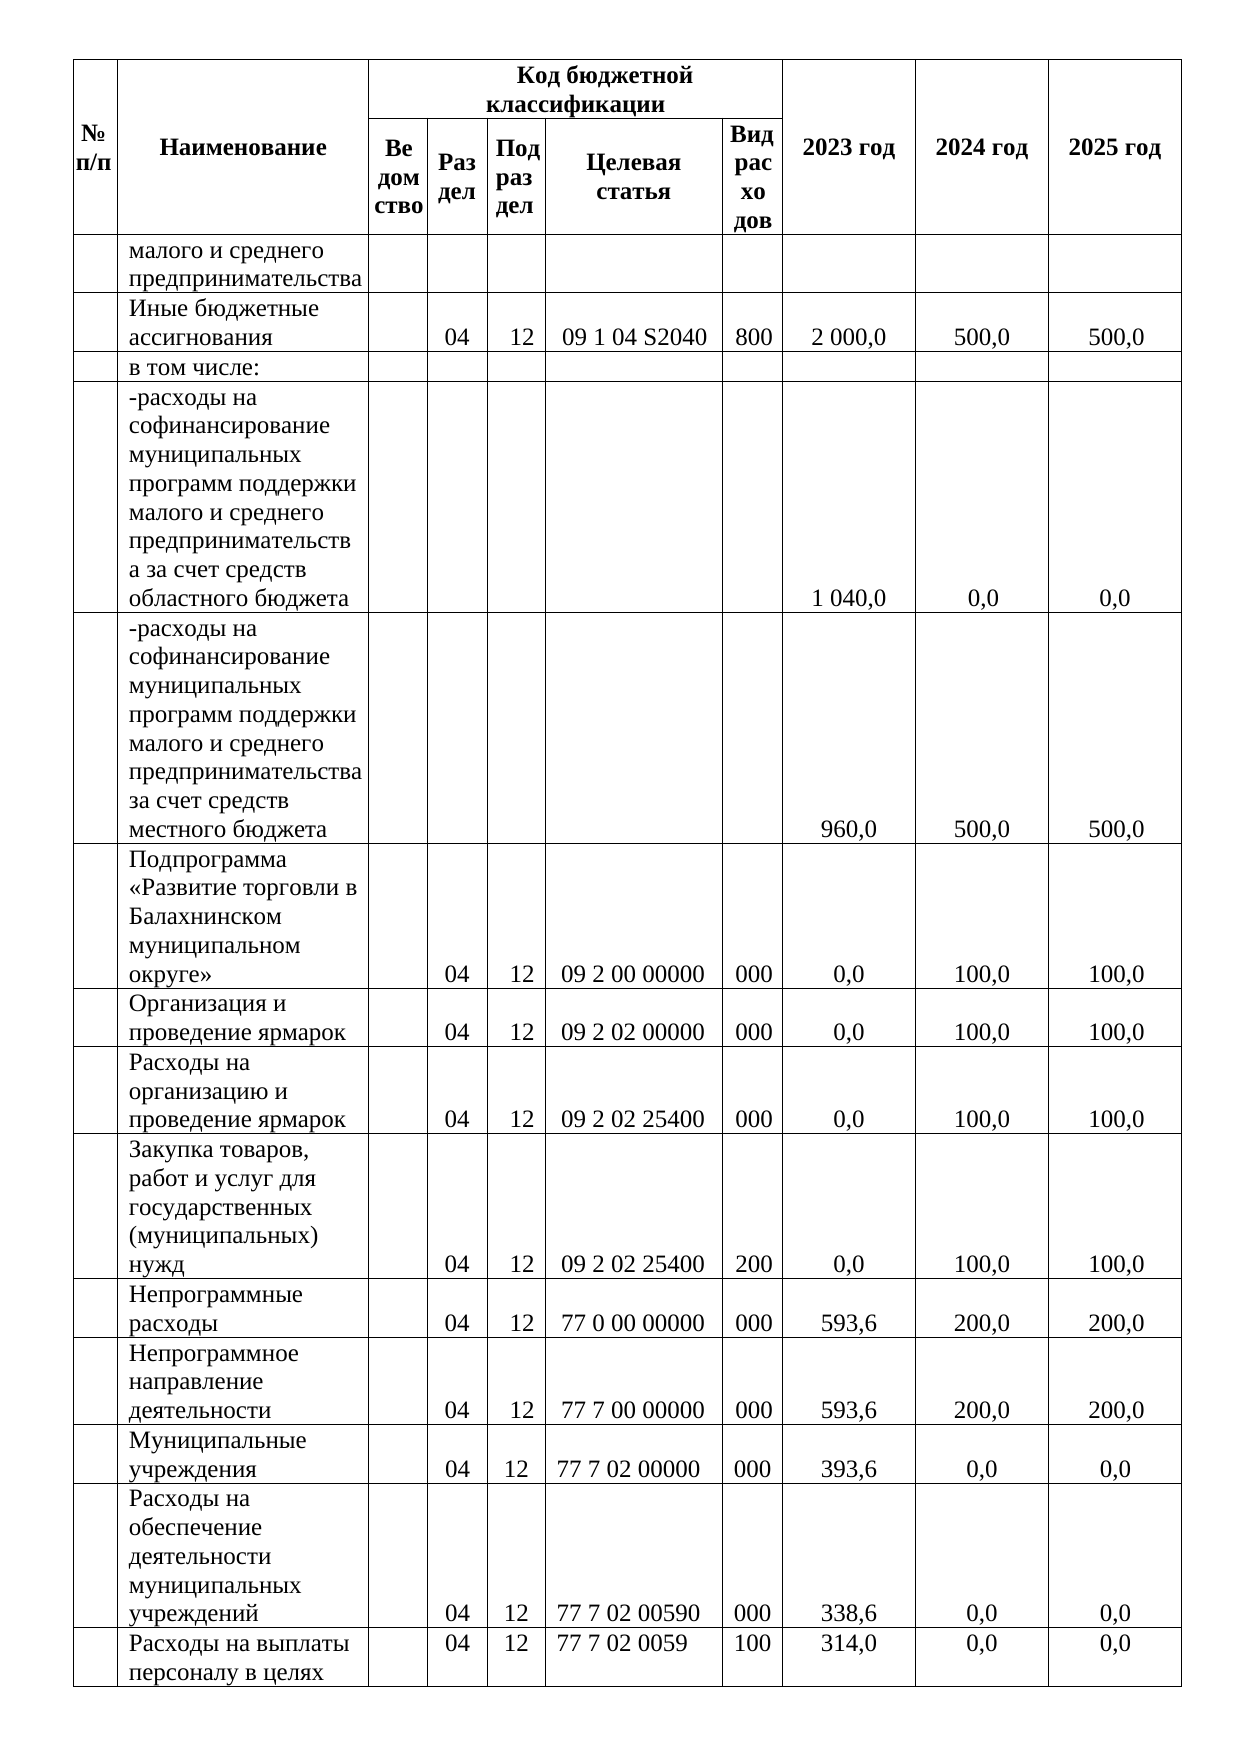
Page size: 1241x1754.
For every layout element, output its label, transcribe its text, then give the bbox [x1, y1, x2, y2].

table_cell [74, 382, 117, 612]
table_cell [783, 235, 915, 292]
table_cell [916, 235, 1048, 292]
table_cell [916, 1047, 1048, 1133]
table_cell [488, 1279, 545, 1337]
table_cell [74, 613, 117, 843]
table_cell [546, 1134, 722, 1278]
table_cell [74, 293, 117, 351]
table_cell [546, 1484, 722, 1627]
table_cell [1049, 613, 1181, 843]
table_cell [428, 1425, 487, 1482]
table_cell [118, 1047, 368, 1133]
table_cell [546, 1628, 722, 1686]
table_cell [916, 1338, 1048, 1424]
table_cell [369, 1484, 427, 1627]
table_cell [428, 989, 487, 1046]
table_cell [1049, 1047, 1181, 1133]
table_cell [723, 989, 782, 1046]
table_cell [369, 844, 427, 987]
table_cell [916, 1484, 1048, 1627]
table_header 2024 год [916, 60, 1048, 234]
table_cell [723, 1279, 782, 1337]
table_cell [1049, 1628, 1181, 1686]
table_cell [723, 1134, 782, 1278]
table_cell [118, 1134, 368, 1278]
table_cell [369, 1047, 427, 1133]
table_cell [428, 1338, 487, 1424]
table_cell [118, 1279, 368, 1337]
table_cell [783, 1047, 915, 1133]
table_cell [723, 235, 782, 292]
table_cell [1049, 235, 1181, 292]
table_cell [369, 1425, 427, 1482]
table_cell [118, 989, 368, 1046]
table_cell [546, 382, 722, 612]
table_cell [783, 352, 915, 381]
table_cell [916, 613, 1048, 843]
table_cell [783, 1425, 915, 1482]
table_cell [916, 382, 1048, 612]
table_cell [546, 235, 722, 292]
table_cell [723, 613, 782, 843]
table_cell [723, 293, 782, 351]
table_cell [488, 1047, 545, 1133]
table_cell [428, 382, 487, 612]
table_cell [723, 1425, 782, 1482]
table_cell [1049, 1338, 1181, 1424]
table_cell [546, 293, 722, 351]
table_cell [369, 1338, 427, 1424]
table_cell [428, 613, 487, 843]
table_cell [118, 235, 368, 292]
table_header Наименование [118, 60, 368, 234]
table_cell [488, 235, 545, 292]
table_header Код бюджетной классификации [369, 60, 782, 118]
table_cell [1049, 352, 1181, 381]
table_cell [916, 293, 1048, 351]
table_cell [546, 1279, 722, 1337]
table_header № п/п [74, 60, 117, 234]
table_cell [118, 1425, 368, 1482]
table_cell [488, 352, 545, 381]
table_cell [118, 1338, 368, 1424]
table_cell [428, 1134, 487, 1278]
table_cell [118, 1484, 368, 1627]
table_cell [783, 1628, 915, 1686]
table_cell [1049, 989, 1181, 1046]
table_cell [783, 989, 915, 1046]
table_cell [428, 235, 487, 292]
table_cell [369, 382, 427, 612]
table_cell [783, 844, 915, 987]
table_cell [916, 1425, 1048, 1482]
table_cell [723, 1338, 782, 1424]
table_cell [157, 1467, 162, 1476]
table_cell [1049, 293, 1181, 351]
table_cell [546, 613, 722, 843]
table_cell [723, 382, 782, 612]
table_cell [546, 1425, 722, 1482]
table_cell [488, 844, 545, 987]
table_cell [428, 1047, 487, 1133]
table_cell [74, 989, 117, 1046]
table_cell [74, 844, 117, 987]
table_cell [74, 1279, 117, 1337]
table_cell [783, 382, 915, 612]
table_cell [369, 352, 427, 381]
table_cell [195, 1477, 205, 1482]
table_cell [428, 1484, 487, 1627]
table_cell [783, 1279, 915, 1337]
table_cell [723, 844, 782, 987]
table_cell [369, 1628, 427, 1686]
table_header 2023 год [783, 60, 915, 234]
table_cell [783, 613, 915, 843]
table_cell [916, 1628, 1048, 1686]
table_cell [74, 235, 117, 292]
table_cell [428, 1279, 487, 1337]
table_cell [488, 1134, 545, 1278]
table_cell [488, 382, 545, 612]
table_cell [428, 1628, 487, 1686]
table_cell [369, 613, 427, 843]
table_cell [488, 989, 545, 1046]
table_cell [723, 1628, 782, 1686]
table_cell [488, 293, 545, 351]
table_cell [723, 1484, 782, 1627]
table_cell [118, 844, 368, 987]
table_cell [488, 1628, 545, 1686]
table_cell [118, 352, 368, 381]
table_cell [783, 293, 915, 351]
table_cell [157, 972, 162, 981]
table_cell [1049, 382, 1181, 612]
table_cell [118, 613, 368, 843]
table_cell Целевая статья [546, 119, 722, 234]
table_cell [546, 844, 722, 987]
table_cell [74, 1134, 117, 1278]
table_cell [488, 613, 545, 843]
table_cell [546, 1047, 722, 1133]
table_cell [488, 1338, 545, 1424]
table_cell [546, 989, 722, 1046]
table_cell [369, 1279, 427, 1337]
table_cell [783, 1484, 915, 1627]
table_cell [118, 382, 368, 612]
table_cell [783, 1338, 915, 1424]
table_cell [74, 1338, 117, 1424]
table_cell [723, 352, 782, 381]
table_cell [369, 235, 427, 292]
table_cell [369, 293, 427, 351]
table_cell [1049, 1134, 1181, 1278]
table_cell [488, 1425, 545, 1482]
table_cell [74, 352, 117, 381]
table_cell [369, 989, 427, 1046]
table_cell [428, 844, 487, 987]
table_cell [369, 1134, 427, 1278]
table_cell Раз дел [428, 119, 487, 234]
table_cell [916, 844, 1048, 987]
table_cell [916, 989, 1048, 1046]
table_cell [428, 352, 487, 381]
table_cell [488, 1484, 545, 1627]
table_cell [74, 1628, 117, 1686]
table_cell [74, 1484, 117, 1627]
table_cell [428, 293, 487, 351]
table_header 2025 год [1049, 60, 1181, 234]
table_cell Ве дом ство [369, 119, 427, 234]
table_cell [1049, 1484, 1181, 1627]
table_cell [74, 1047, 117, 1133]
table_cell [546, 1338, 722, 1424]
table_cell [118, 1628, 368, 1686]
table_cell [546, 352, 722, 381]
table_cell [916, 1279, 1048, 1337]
table_cell Под раз дел [488, 119, 545, 234]
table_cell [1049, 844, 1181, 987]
table_cell Вид рас хо дов [723, 119, 782, 234]
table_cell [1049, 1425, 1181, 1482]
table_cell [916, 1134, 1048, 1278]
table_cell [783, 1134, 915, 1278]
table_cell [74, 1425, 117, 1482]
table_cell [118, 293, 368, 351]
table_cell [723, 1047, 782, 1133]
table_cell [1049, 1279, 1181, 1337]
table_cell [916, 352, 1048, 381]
